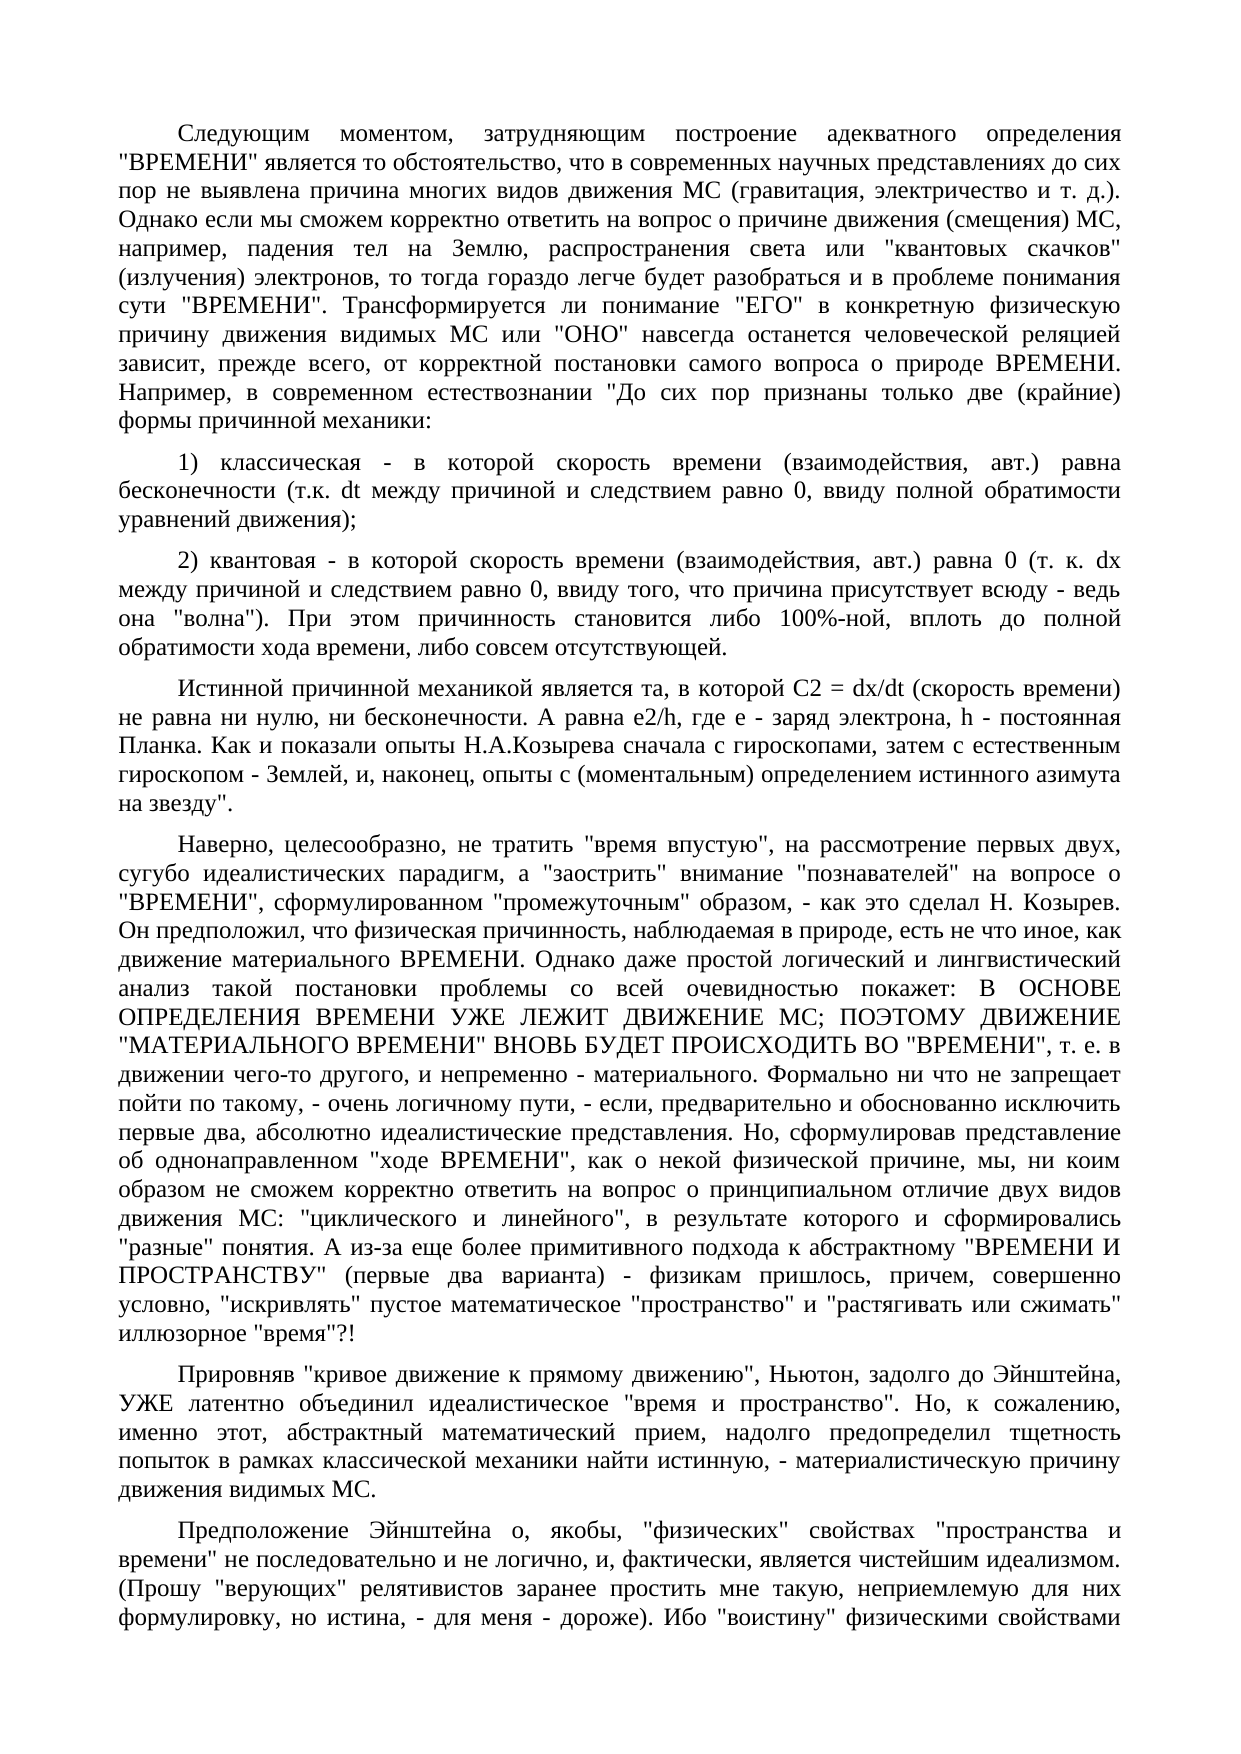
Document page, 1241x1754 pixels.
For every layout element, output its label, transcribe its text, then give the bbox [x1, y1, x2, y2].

text 2) квантовая - в которой скорость времени (взаимодействия, авт.) равна 0 (т. к. dx между причиной и следствием равно 0, ввиду того, что причина присутствует всюду - ведь она "волна"). При этом причинность становится либо 100%-ной, вплоть до полной обратимости хода времени, либо совсем отсутствующей. [118, 546, 1122, 661]
text Наверно, целесообразно, не тратить "время впустую", на рассмотрение первых двух, сугубо идеалистических парадигм, а "заострить" внимание "познавателей" на вопросе о "ВРЕМЕНИ", сформулированном "промежуточным" образом, - как это сделал Н. Козырев. Он предположил, что физическая причинность, наблюдаемая в природе, есть не что иное, как движение материального ВРЕМЕНИ. Однако даже простой логический и лингвистический анализ такой постановки проблемы со всей очевидностью покажет: В ОСНОВЕ ОПРЕДЕЛЕНИЯ ВРЕМЕНИ УЖЕ ЛЕЖИТ ДВИЖЕНИЕ МС; ПОЭТОМУ ДВИЖЕНИЕ "МАТЕРИАЛЬНОГО ВРЕМЕНИ" ВНОВЬ БУДЕТ ПРОИСХОДИТЬ ВО "ВРЕМЕНИ", т. е. в движении чего-то другого, и непременно - материального. Формально ни что не запрещает пойти по такому, - очень логичному пути, - если, предварительно и обоснованно исключить первые два, абсолютно идеалистические представления. Но, сформулировав представление об однонаправленном "ходе ВРЕМЕНИ", как о некой физической причине, мы, ни коим образом не сможем корректно ответить на вопрос о принципиальном отличие двух видов движения МС: "циклического и линейного", в результате которого и сформировались "разные" понятия. А из-за еще более примитивного подхода к абстрактному "ВРЕМЕНИ И ПРОСТРАНСТВУ" (первые два варианта) - физикам пришлось, причем, совершенно условно, "искривлять" пустое математическое "пространство" и "растягивать или сжимать" иллюзорное "время"?! [118, 829, 1122, 1347]
text Следующим моментом, затрудняющим построение адекватного определения "ВРЕМЕНИ" является то обстоятельство, что в современных научных представлениях до сих пор не выявлена причина многих видов движения МС (гравитация, электричество и т. д.). Однако если мы сможем корректно ответить на вопрос о причине движения (смещения) МС, например, падения тел на Землю, распространения света или "квантовых скачков" (излучения) электронов, то тогда гораздо легче будет разобраться и в проблеме понимания сути "ВРЕМЕНИ". Трансформируется ли понимание "ЕГО" в конкретную физическую причину движения видимых МС или "ОНО" навсегда останется человеческой реляцией зависит, прежде всего, от корректной постановки самого вопроса о природе ВРЕМЕНИ. Например, в современном естествознании "До сих пор признаны только две (крайние) формы причинной механики: [118, 118, 1122, 434]
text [118, 1516, 1122, 1631]
text Прировняв "кривое движение к прямому движению", Ньютон, задолго до Эйнштейна, УЖЕ латентно объединил идеалистическое "время и пространство". Но, к сожалению, именно этот, абстрактный математический прием, надолго предопределил тщетность попыток в рамках классической механики найти истинную, - материалистическую причину движения видимых МС. [118, 1359, 1122, 1503]
text 1) классическая - в которой скорость времени (взаимодействия, авт.) равна бесконечности (т.к. dt между причиной и следствием равно 0, ввиду полной обратимости уравнений движения); [118, 447, 1122, 533]
text Истинной причинной механикой является та, в которой C2 = dx/dt (скорость времени) не равна ни нулю, ни бесконечности. А равна e2/h, где e - заряд электрона, h - постоянная Планка. Как и показали опыты Н.А.Козырева сначала с гироскопами, затем с естественным гироскопом - Землей, и, наконец, опыты с (моментальным) определением истинного азимута на звезду". [118, 673, 1122, 817]
